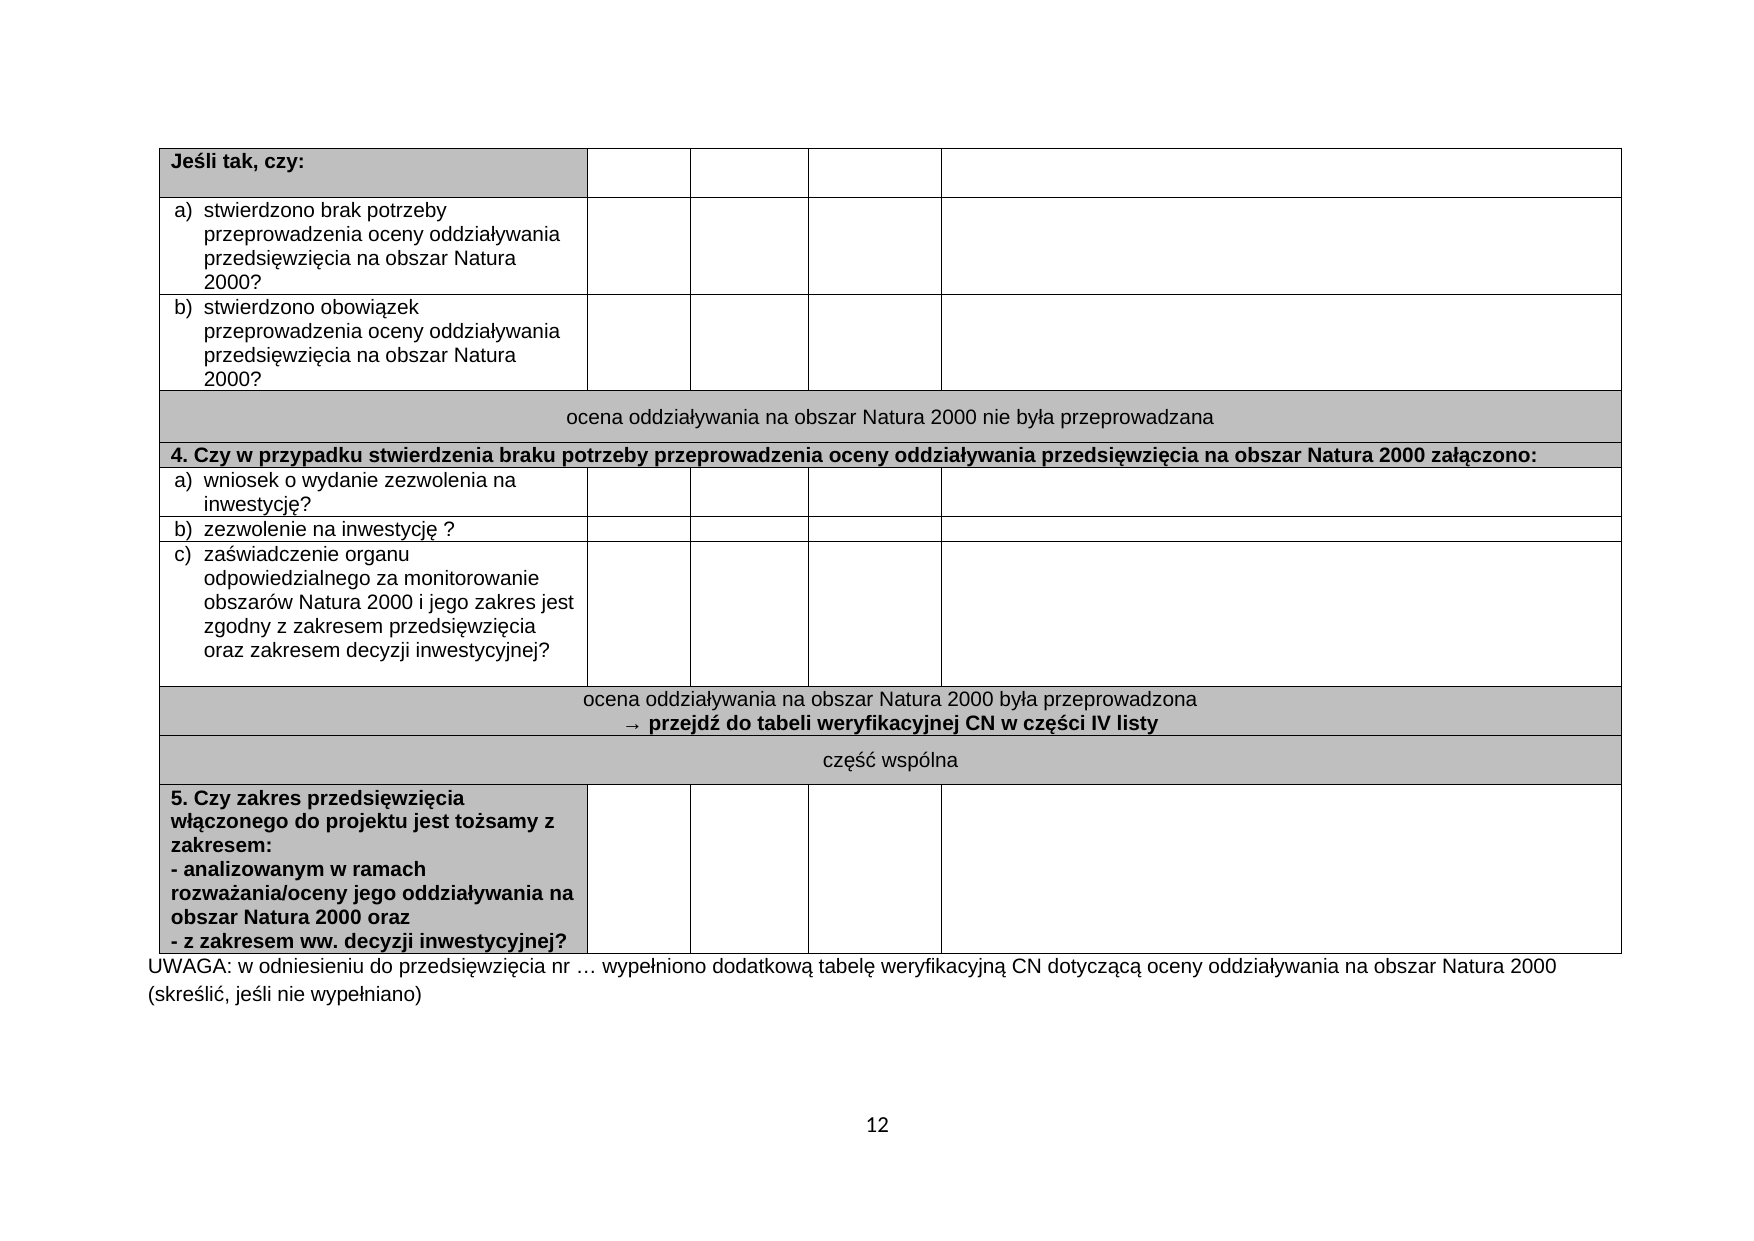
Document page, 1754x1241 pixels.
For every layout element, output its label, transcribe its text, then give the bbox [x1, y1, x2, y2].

table_cell zezwolenie na inwestycję ? [160, 517, 587, 541]
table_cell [160, 149, 587, 197]
table_cell [691, 517, 808, 541]
text UWAGA: w odniesieniu do przedsięwzięcia nr … wypełniono dodatkową tabelę weryfikacyjną CN dotyczącą oceny oddziaływania na obszar Natura 2000 (skreślić, jeśli nie wypełniano) [148, 954, 1606, 1006]
table_cell [691, 295, 808, 390]
table_cell zaświadczenie organu odpowiedzialnego za monitorowanie obszarów Natura 2000 i jego zakres jest zgodny z zakresem przedsięwzięcia oraz zakresem decyzji inwestycyjnej? [160, 542, 587, 686]
table_cell [942, 517, 1621, 541]
table_cell [942, 149, 1621, 197]
table_cell [942, 198, 1621, 293]
table_cell [691, 149, 808, 197]
table_cell [809, 198, 941, 293]
table_cell ocena oddziaływania na obszar Natura 2000 była przeprowadzona → przejdź do tabeli weryfikacyjnej CN w części IV listy [160, 687, 1621, 735]
table_cell [588, 517, 690, 541]
table_cell [942, 542, 1621, 686]
table_cell [809, 149, 941, 197]
table_cell wniosek o wydanie zezwolenia na inwestycję? [160, 468, 587, 516]
table_cell [809, 295, 941, 390]
table_cell [809, 517, 941, 541]
table_cell [588, 295, 690, 390]
table_cell [588, 468, 690, 516]
table_cell [942, 785, 1621, 953]
table_cell [691, 542, 808, 686]
table_cell [691, 785, 808, 953]
table_cell [809, 468, 941, 516]
table_cell stwierdzono brak potrzeby przeprowadzenia oceny oddziaływania przedsięwzięcia na obszar Natura 2000? [160, 198, 587, 293]
table_cell [588, 785, 690, 953]
table_cell [809, 785, 941, 953]
table_cell [809, 542, 941, 686]
table_cell [942, 468, 1621, 516]
table_cell część wspólna [160, 736, 1621, 784]
table_cell [691, 468, 808, 516]
table_cell [588, 542, 690, 686]
table_cell 5. Czy zakres przedsięwzięcia włączonego do projektu jest tożsamy z zakresem: - analizowanym w ramach rozważania/oceny jego oddziaływania na obszar Natura 2000 oraz - z zakresem ww. decyzji inwestycyjnej? [160, 785, 587, 953]
table_cell [588, 198, 690, 293]
table_cell ocena oddziaływania na obszar Natura 2000 nie była przeprowadzana [160, 391, 1621, 442]
table_cell [691, 198, 808, 293]
table_cell [942, 295, 1621, 390]
table_cell 4. Czy w przypadku stwierdzenia braku potrzeby przeprowadzenia oceny oddziaływania przedsięwzięcia na obszar Natura 2000 załączono: [160, 443, 1621, 467]
table_cell [588, 149, 690, 197]
table_cell stwierdzono obowiązek przeprowadzenia oceny oddziaływania przedsięwzięcia na obszar Natura 2000? [160, 295, 587, 390]
